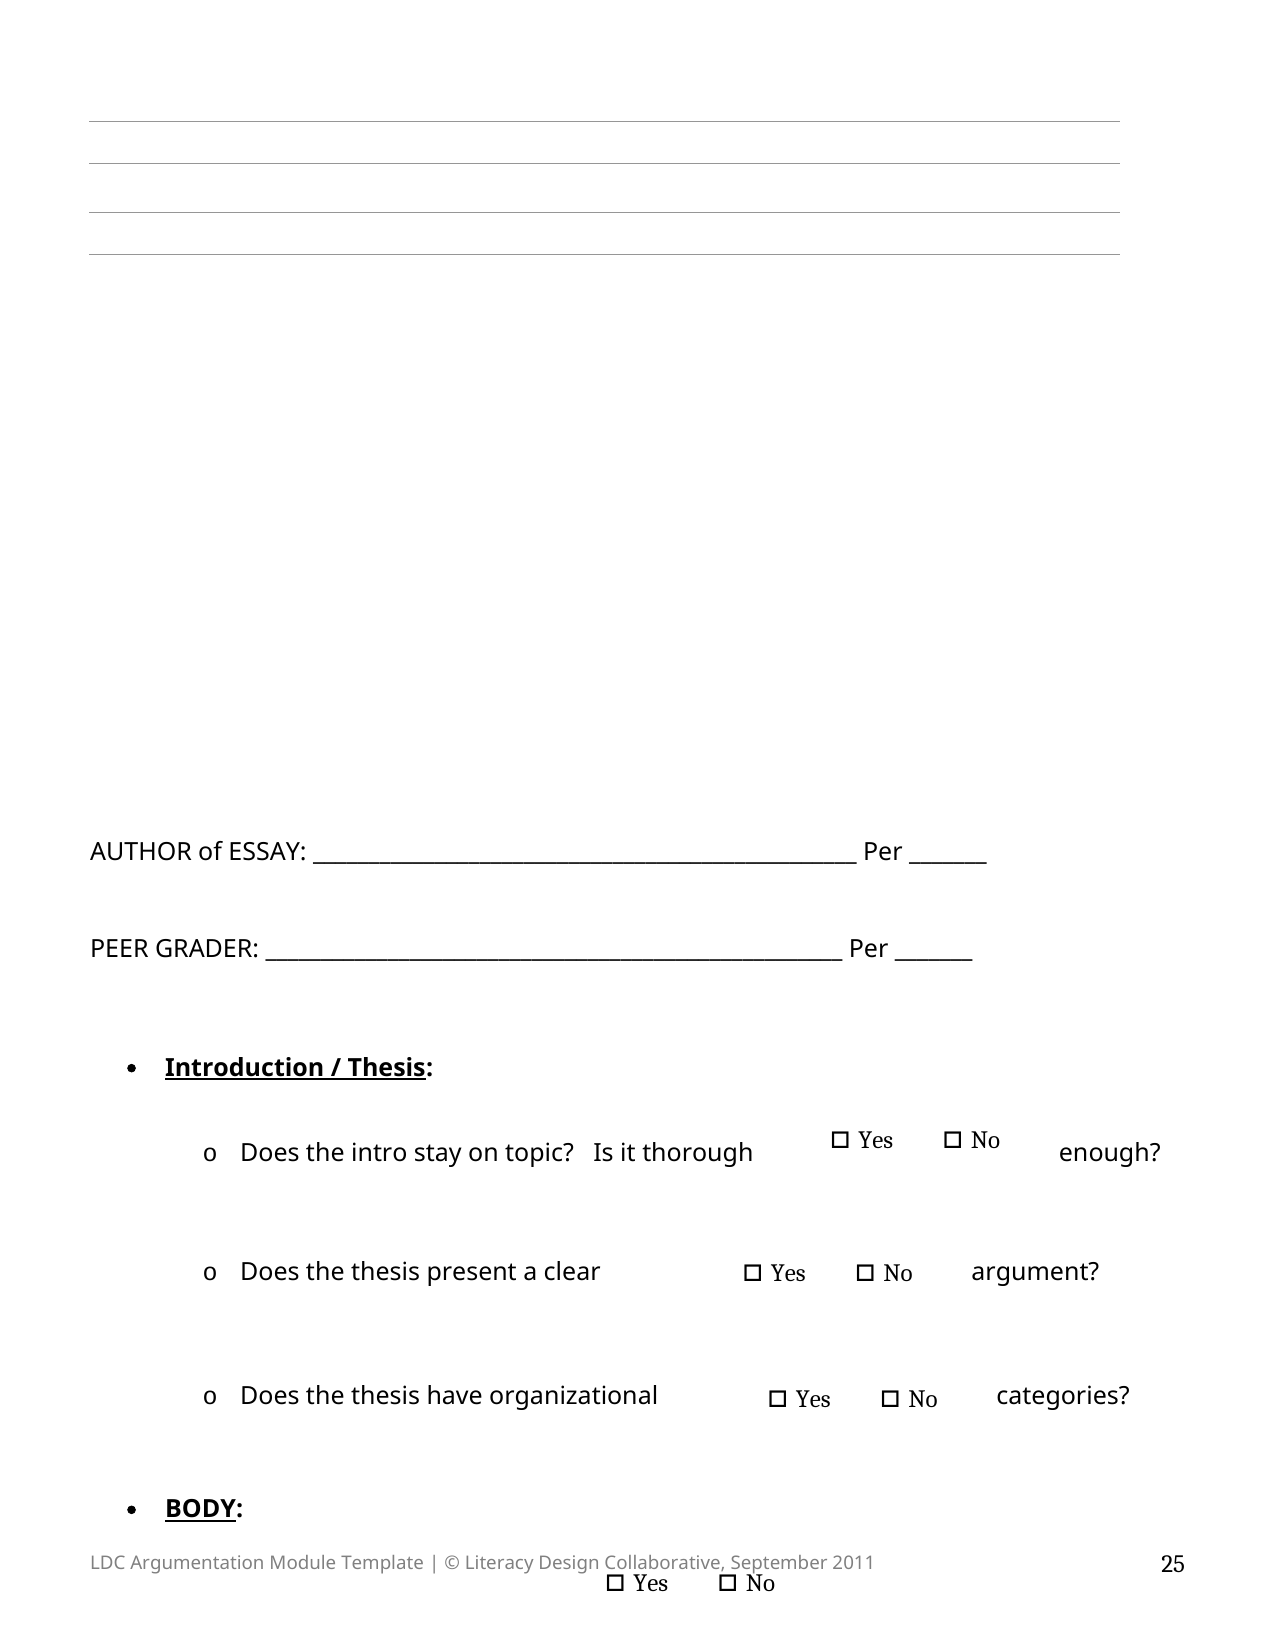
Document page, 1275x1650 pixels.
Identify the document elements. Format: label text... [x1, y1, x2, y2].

list Does the thesis present a clear argument? [202, 1253, 1185, 1287]
list Introduction / Thesis: [127, 1049, 1185, 1083]
text AUTHOR of ESSAY: _________________________________________________ Per _______ [90, 834, 1185, 868]
list BODY: [127, 1491, 1185, 1525]
list Does the intro stay on topic? Is it thorough enough? [202, 1134, 1185, 1168]
list Does the thesis have organizational categories? [202, 1378, 1185, 1412]
text PEER GRADER: ____________________________________________________ Per _______ [90, 931, 1185, 964]
